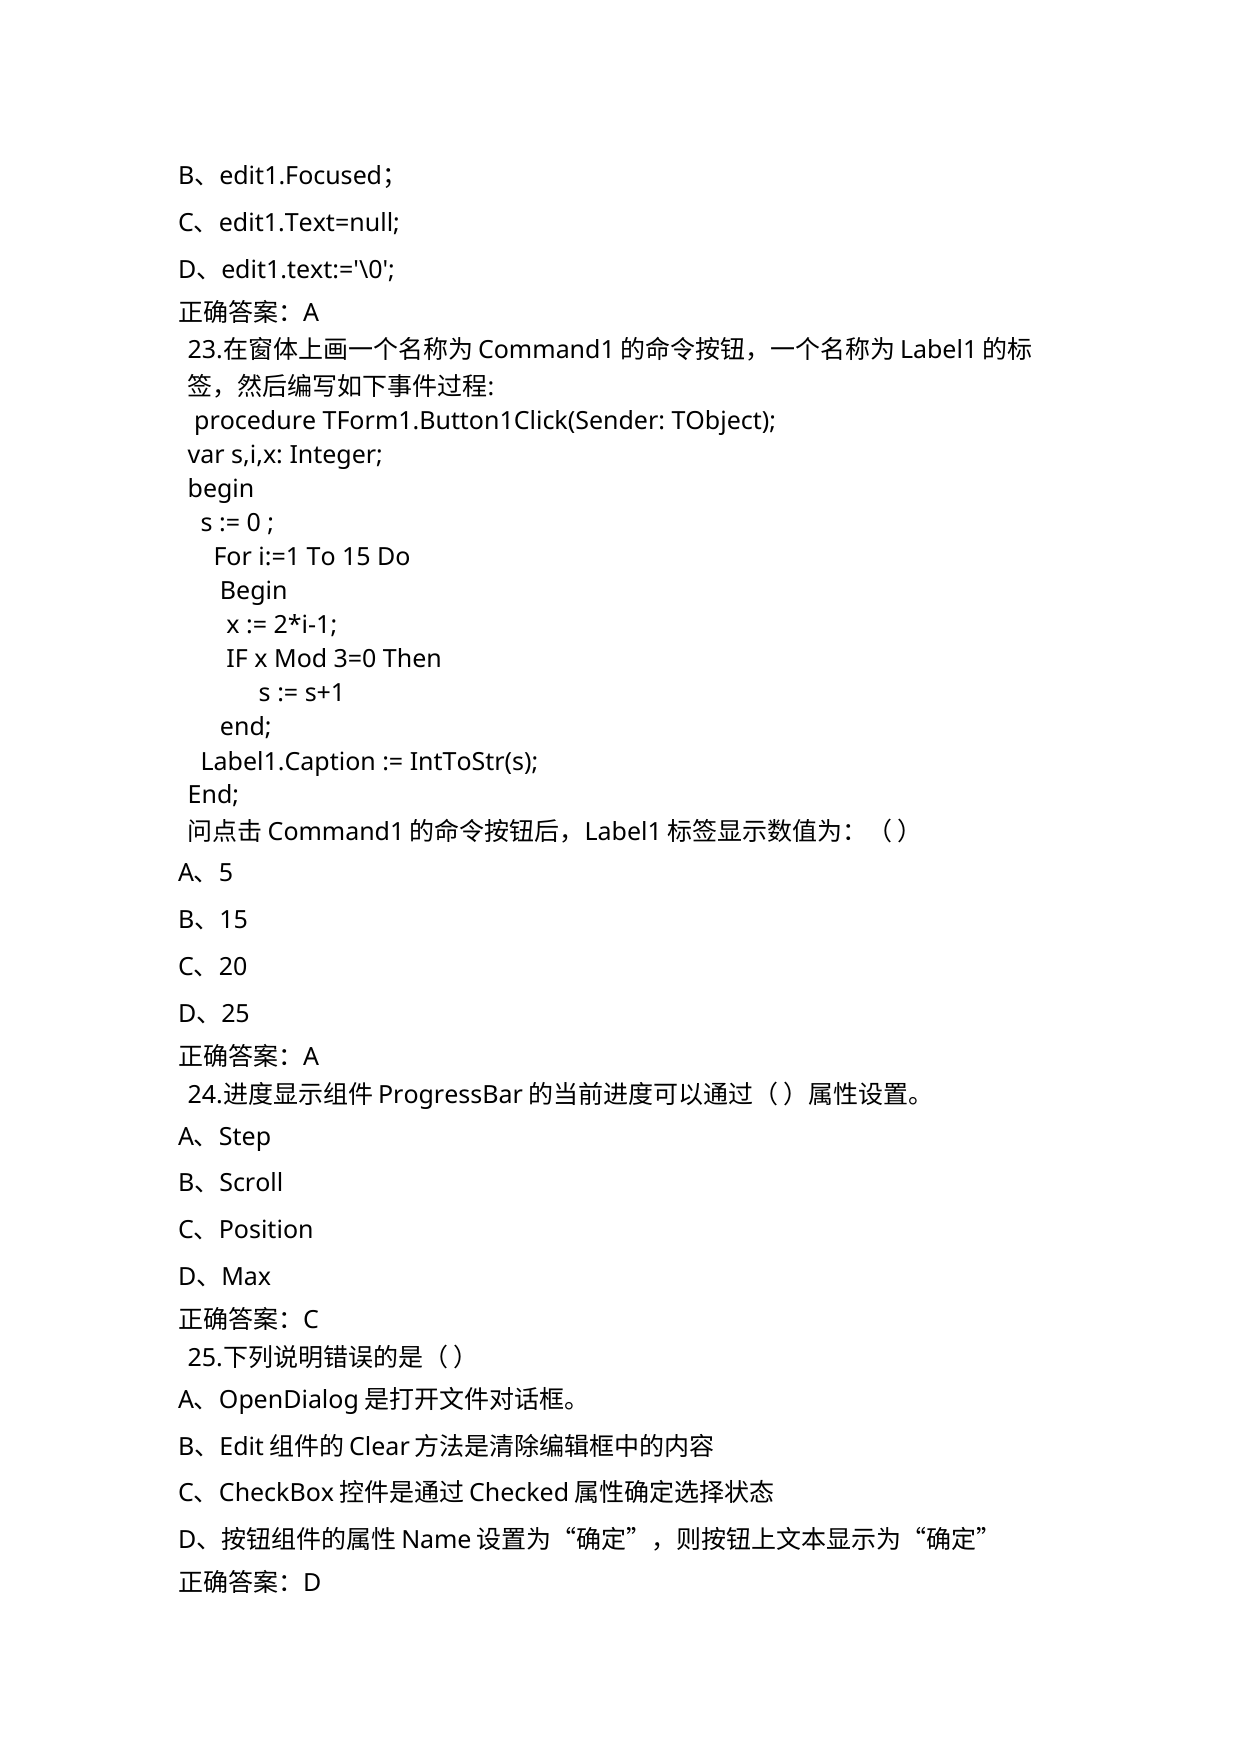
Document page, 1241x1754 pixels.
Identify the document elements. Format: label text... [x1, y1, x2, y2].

table_cell C、20 [176, 941, 1041, 988]
table_header A、OpenDialog是打开文件对话框。 [176, 1374, 1041, 1421]
text 25.下列说明错误的是（ ） [187, 1337, 1053, 1374]
table_cell 正确答案：D [176, 1561, 1041, 1601]
table_cell C、edit1.Text=null; [176, 197, 1041, 244]
table_cell C、Position [176, 1204, 1041, 1251]
table_cell D、edit1.text:='\0'; [176, 244, 1041, 291]
table_cell D、Max [176, 1251, 1041, 1298]
text 24.进度显示组件ProgressBar的当前进度可以通过（ ）属性设置。 [187, 1074, 1053, 1111]
table_cell D、25 [176, 988, 1041, 1035]
table_cell B、Edit组件的Clear方法是清除编辑框中的内容 [176, 1421, 1041, 1467]
table_cell B、15 [176, 894, 1041, 941]
table_cell B、edit1.Focused； [176, 150, 1041, 197]
table_header A、Step [176, 1111, 1041, 1157]
table_cell B、Scroll [176, 1158, 1041, 1204]
table_cell 正确答案：A [176, 291, 1041, 330]
table_header A、5 [176, 848, 1041, 894]
text 23.在窗体上画一个名称为Command1的命令按钮，一个名称为Label1的标签，然后编写如下事件过程: procedure TForm1.Button1Click(Sender: TObject); var s,i,x: Integer; begin s := 0 ; For i:=1 To 15 Do Begin x := 2*i-1; IF x Mod 3=0 Then s := s+1 end; Label1.Caption := IntToStr(s); End; 问点击Command1的命令按钮后，Label1标签显示数值为：（ ） [187, 330, 1053, 847]
table_cell C、CheckBox控件是通过Checked属性确定选择状态 [176, 1468, 1041, 1514]
table_cell D、按钮组件的属性Name设置为“确定”，则按钮上文本显示为“确定” [176, 1514, 1041, 1561]
table_cell 正确答案：C [176, 1298, 1041, 1337]
table_cell 正确答案：A [176, 1035, 1041, 1074]
